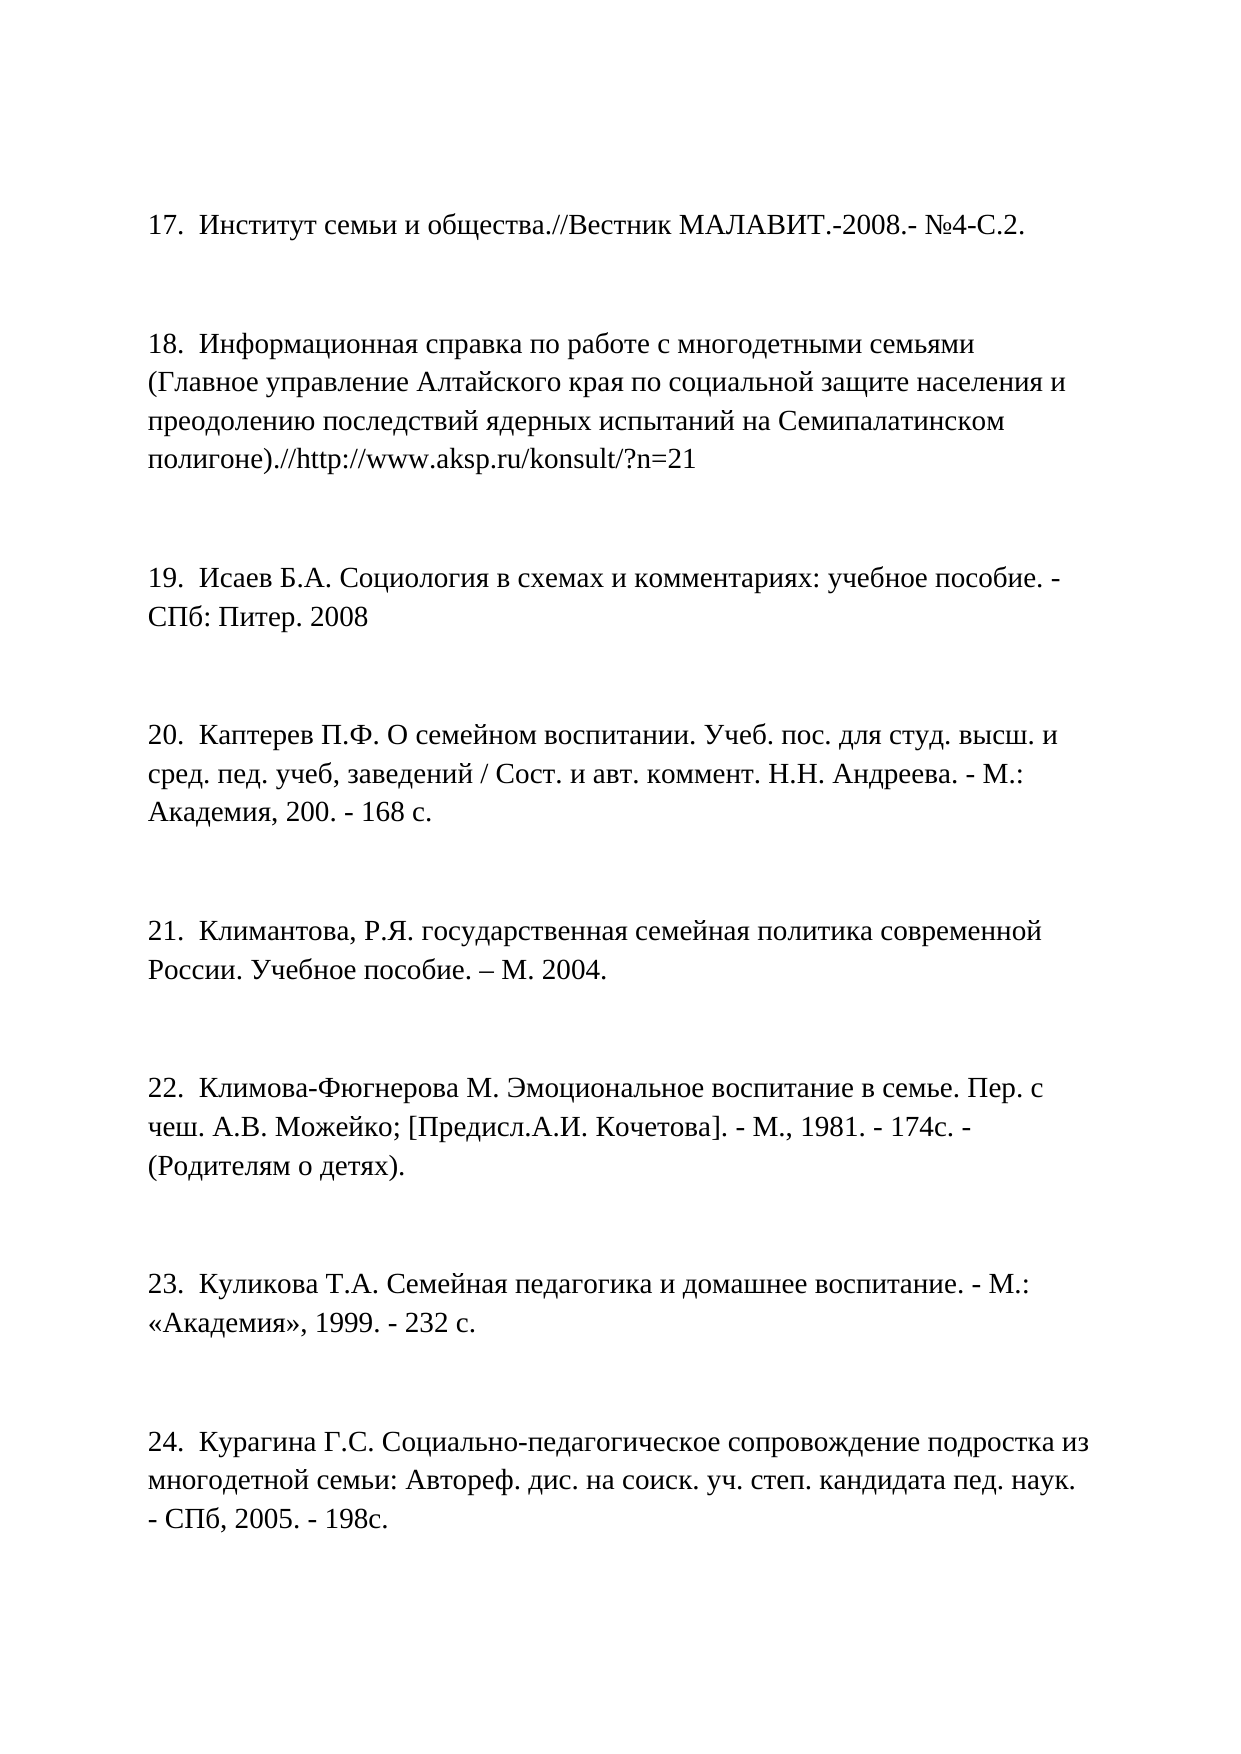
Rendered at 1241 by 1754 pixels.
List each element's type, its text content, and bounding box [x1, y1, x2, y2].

text 18. Информационная справка по работе с многодетными семьями (Главное управление Алтайского края по социальной защите населения и преодолению последствий ядерных испытаний на Семипалатинском полигоне).//http://www.aksp.ru/konsult/?n=21 [148, 326, 1093, 475]
text 24. Курагина Г.С. Социально-педагогическое сопровождение подростка из многодетной семьи: Автореф. дис. на соиск. уч. степ. кандидата пед. наук. - СПб, 2005. - 198с. [148, 1424, 1093, 1534]
text 20. Каптерев П.Ф. О семейном воспитании. Учеб. пос. для студ. высш. и сред. пед. учеб, заведений / Сост. и авт. коммент. Н.Н. Андреева. - М.: Академия, 200. - 168 с. [148, 717, 1093, 828]
text 17. Институт семьи и общества.//Вестник МАЛАВИТ.-2008.- №4-С.2. [148, 207, 1093, 241]
text 22. Климова-Фюгнерова М. Эмоциональное воспитание в семье. Пер. с чеш. А.В. Можейко; [Предисл.А.И. Кочетова]. - М., 1981. - 174с. - (Родителям о детях). [148, 1071, 1093, 1181]
text 19. Исаев Б.А. Социология в схемах и комментариях: учебное пособие. -СПб: Питер. 2008 [148, 560, 1093, 632]
text 23. Куликова Т.А. Семейная педагогика и домашнее воспитание. - М.: «Академия», 1999. - 232 с. [148, 1266, 1093, 1338]
text 21. Климантова, Р.Я. государственная семейная политика современной России. Учебное пособие. – М. 2004. [148, 913, 1093, 985]
